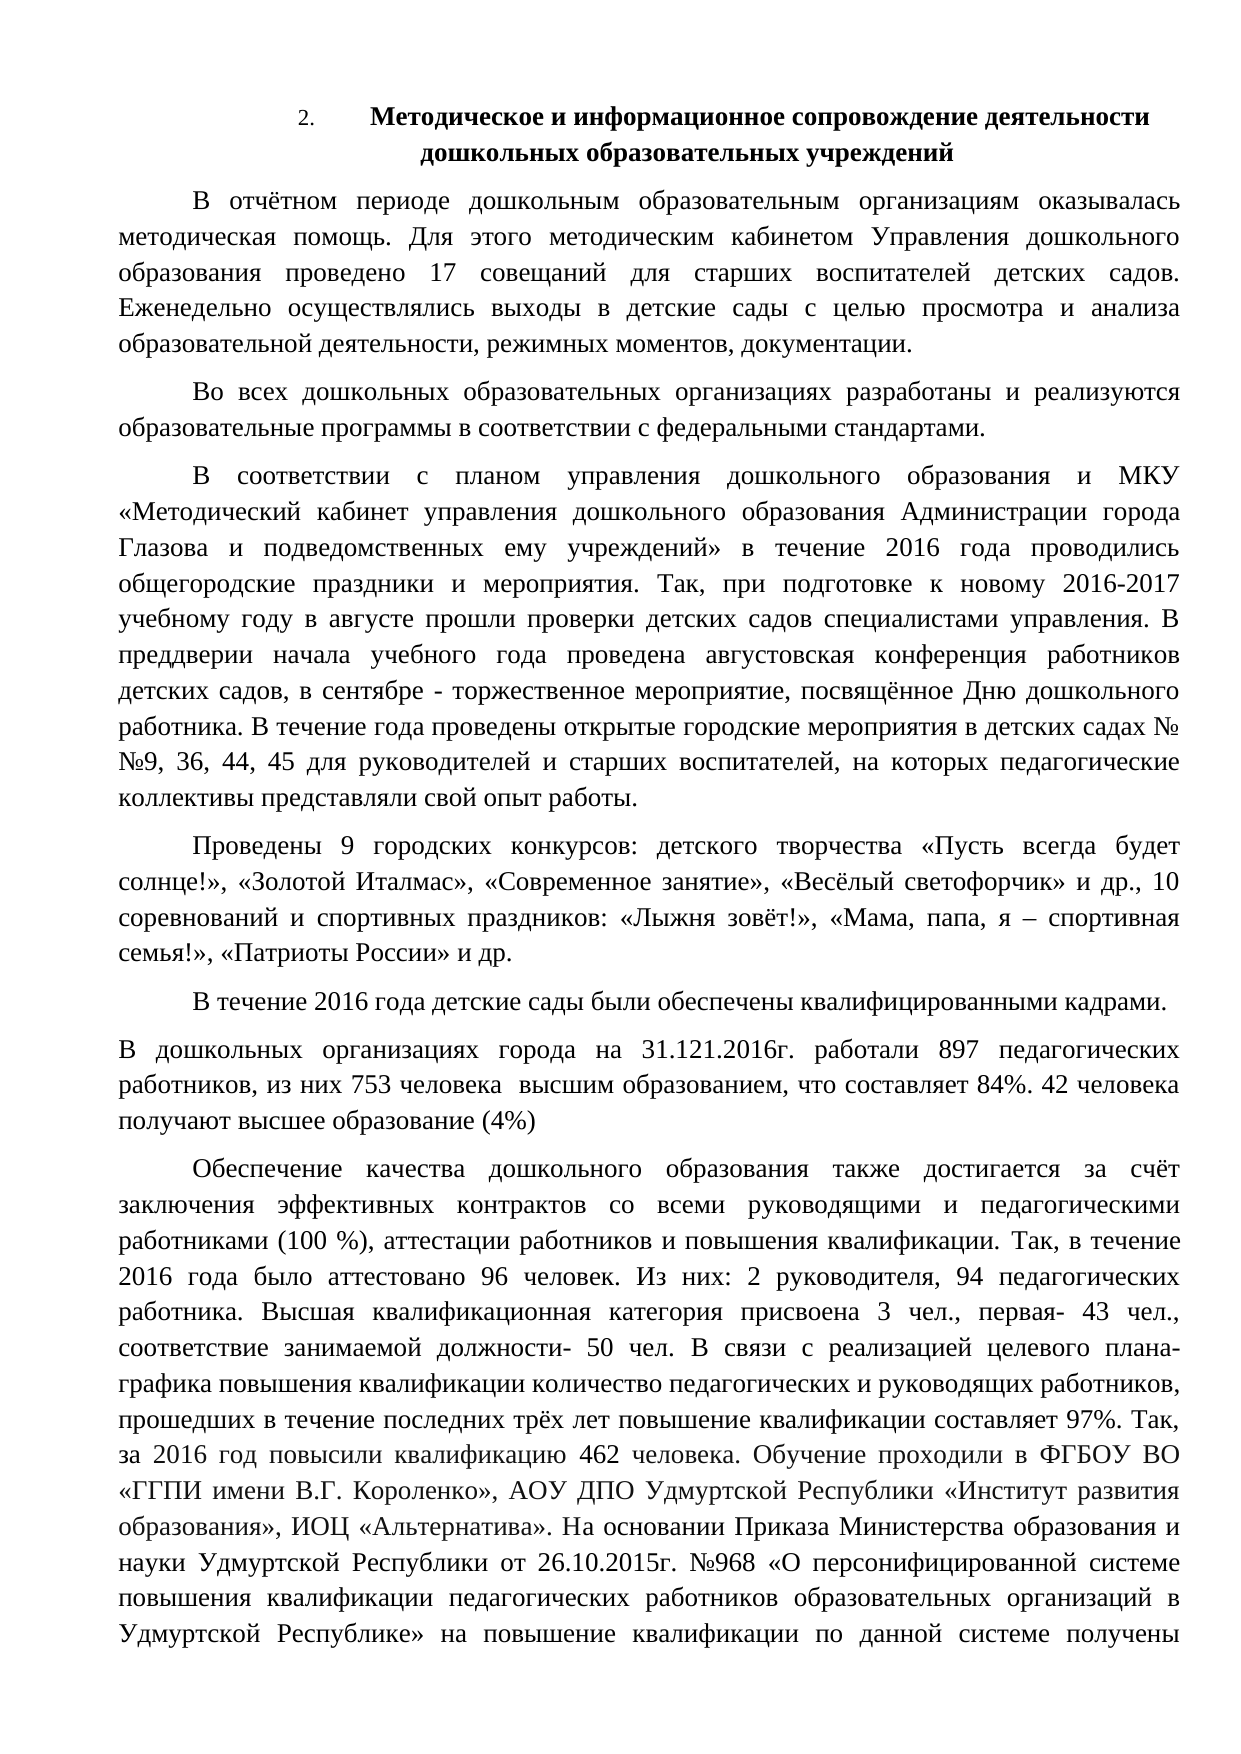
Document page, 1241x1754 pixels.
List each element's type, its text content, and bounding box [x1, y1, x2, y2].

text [118, 1153, 1181, 1648]
text В отчётном периоде дошкольным образовательным организациям оказывалась методическая помощь. Для этого методическим кабинетом Управления дошкольного образования проведено 17 совещаний для старших воспитателей детских садов. Еженедельно осуществлялись выходы в детские сады с целью просмотра и анализа образовательной деятельности, режимных моментов, документации. [118, 184, 1181, 358]
text Во всех дошкольных образовательных организациях разработаны и реализуются образовательные программы в соответствии с федеральными стандартами. [118, 376, 1181, 442]
text В соответствии с планом управления дошкольного образования и МКУ «Методический кабинет управления дошкольного образования Администрации города Глазова и подведомственных ему учреждений» в течение 2016 года проводились общегородские праздники и мероприятия. Так, при подготовке к новому 2016-2017 учебному году в августе прошли проверки детских садов специалистами управления. В преддверии начала учебного года проведена августовская конференция работников детских садов, в сентябре - торжественное мероприятие, посвящённое Дню дошкольного работника. В течение года проведены открытые городские мероприятия в детских садах № №9, 36, 44, 45 для руководителей и старших воспитателей, на которых педагогические коллективы представляли свой опыт работы. [118, 459, 1181, 812]
list Методическое и информационное сопровождение деятельности дошкольных образовательных учреждений [193, 100, 1181, 167]
text В течение 2016 года детские сады были обеспечены квалифицированными кадрами. [118, 985, 1181, 1016]
text Проведены 9 городских конкурсов: детского творчества «Пусть всегда будет солнце!», «Золотой Италмас», «Современное занятие», «Весёлый светофорчик» и др., 10 соревнований и спортивных праздников: «Лыжня зовёт!», «Мама, папа, я – спортивная семья!», «Патриоты России» и др. [118, 829, 1181, 968]
text В дошкольных организациях города на 31.121.2016г. работали 897 педагогических работников, из них 753 человека высшим образованием, что составляет 84%. 42 человека получают высшее образование (4%) [118, 1033, 1181, 1136]
